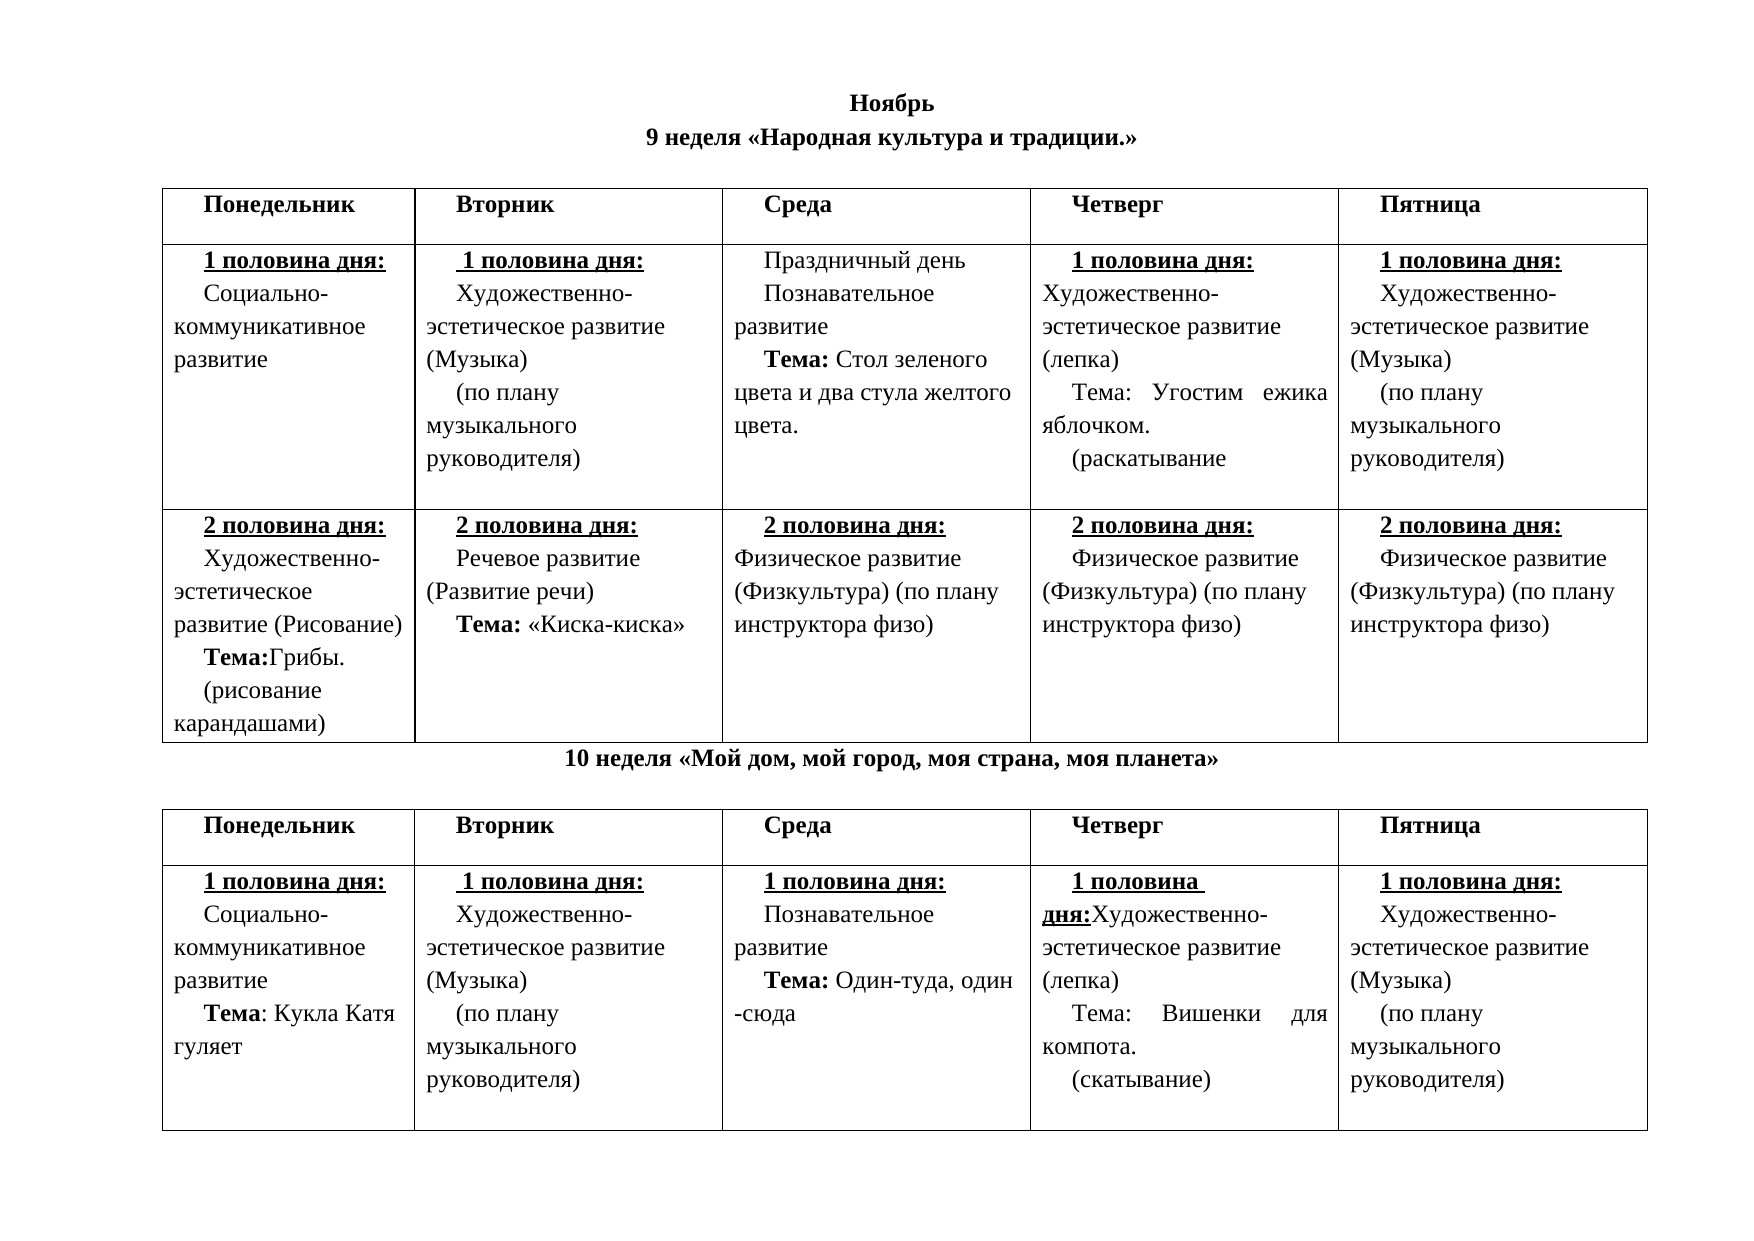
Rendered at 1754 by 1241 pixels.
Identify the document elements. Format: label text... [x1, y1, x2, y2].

table_cell 2 половина дня: Физическое развитие (Физкультура) (по плану инструктора физо) [1031, 510, 1338, 742]
table_header Среда [723, 189, 1030, 244]
table_cell 2 половина дня: Речевое развитие (Развитие речи) Тема: «Киска-киска» [416, 510, 722, 742]
table_header Пятница [1339, 810, 1647, 865]
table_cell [163, 866, 414, 1130]
table_cell 2 половина дня: Художественно-эстетическое развитие (Рисование) Тема:Грибы. (рисование карандашами) [163, 510, 414, 742]
table_cell 1 половина дня: Художественно-эстетическое развитие (Музыка) (по плану музыкального руководителя) [416, 245, 722, 509]
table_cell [723, 866, 1030, 1130]
table_header Вторник [415, 810, 722, 865]
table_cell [1031, 866, 1338, 1130]
table_cell 1 половина дня: Художественно-эстетическое развитие (Музыка) (по плану музыкального руководителя) [1339, 245, 1647, 509]
table_cell 1 половина дня: Художественно-эстетическое развитие (лепка) Тема: Угостим ежика яблочком. (раскатывание [1031, 245, 1338, 509]
table_cell 2 половина дня: Физическое развитие (Физкультура) (по плану инструктора физо) [1339, 510, 1647, 742]
table_cell 2 половина дня: Физическое развитие (Физкультура) (по плану инструктора физо) [723, 510, 1030, 742]
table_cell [415, 866, 722, 1130]
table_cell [1339, 866, 1647, 1130]
table_cell Праздничный день Познавательное развитие Тема: Стол зеленого цвета и два стула желтого цвета. [723, 245, 1030, 509]
table_header Среда [723, 810, 1030, 865]
table_header Четверг [1031, 189, 1338, 244]
text 9 неделя «Народная культура и традиции.» [118, 122, 1636, 150]
table_cell 1 половина дня: Социально-коммуникативное развитие [163, 245, 414, 509]
text 10 неделя «Мой дом, мой город, моя страна, моя планета» [118, 743, 1636, 771]
text Ноябрь [118, 88, 1636, 117]
table_header Четверг [1031, 810, 1338, 865]
table_header Понедельник [163, 810, 414, 865]
table_header Пятница [1339, 189, 1647, 244]
table_header Понедельник [163, 189, 414, 244]
table_header Вторник [416, 189, 722, 244]
